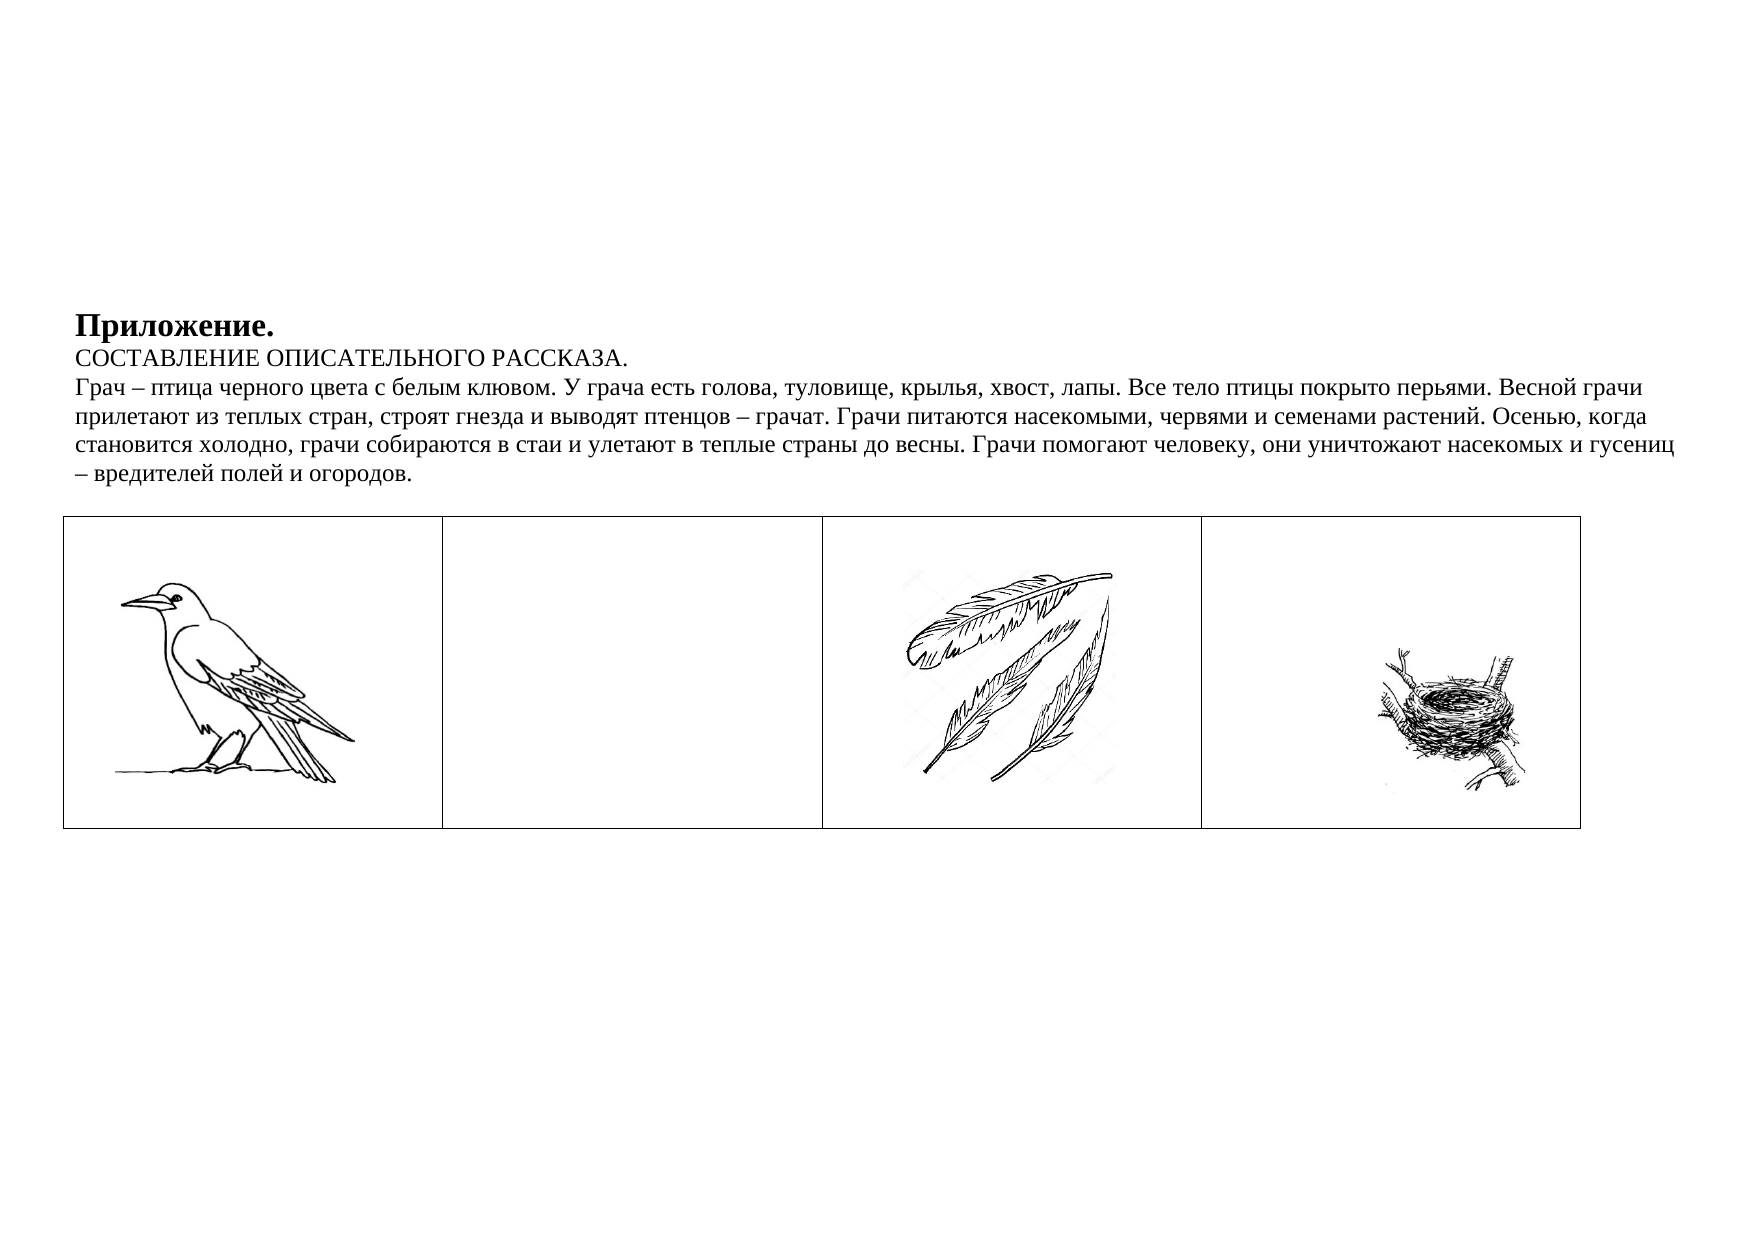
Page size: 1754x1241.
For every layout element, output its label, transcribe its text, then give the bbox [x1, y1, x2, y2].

picture [115, 562, 359, 802]
text Приложение. [75, 305, 1679, 343]
table_header [1202, 517, 1580, 828]
table_header [64, 517, 442, 828]
table_header [443, 517, 822, 828]
picture [1377, 648, 1526, 794]
text СОСТАВЛЕНИЕ ОПИСАТЕЛЬНОГО РАССКАЗА. Грач – птица черного цвета с белым клювом. У грача есть голова, туловище, крылья, хвост, лапы. Все тело птицы покрыто перьями. Весной грачи прилетают из теплых стран, строят гнезда и выводят птенцов – грачат. Грачи питаются насекомыми, червями и семенами растений. Осенью, когда становится холодно, грачи собираются в стаи и улетают в теплые страны до весны. Грачи помогают человеку, они уничтожают насекомых и гусениц – вредителей полей и огородов. [75, 343, 1679, 487]
picture [903, 570, 1117, 784]
table_header [823, 517, 1201, 828]
